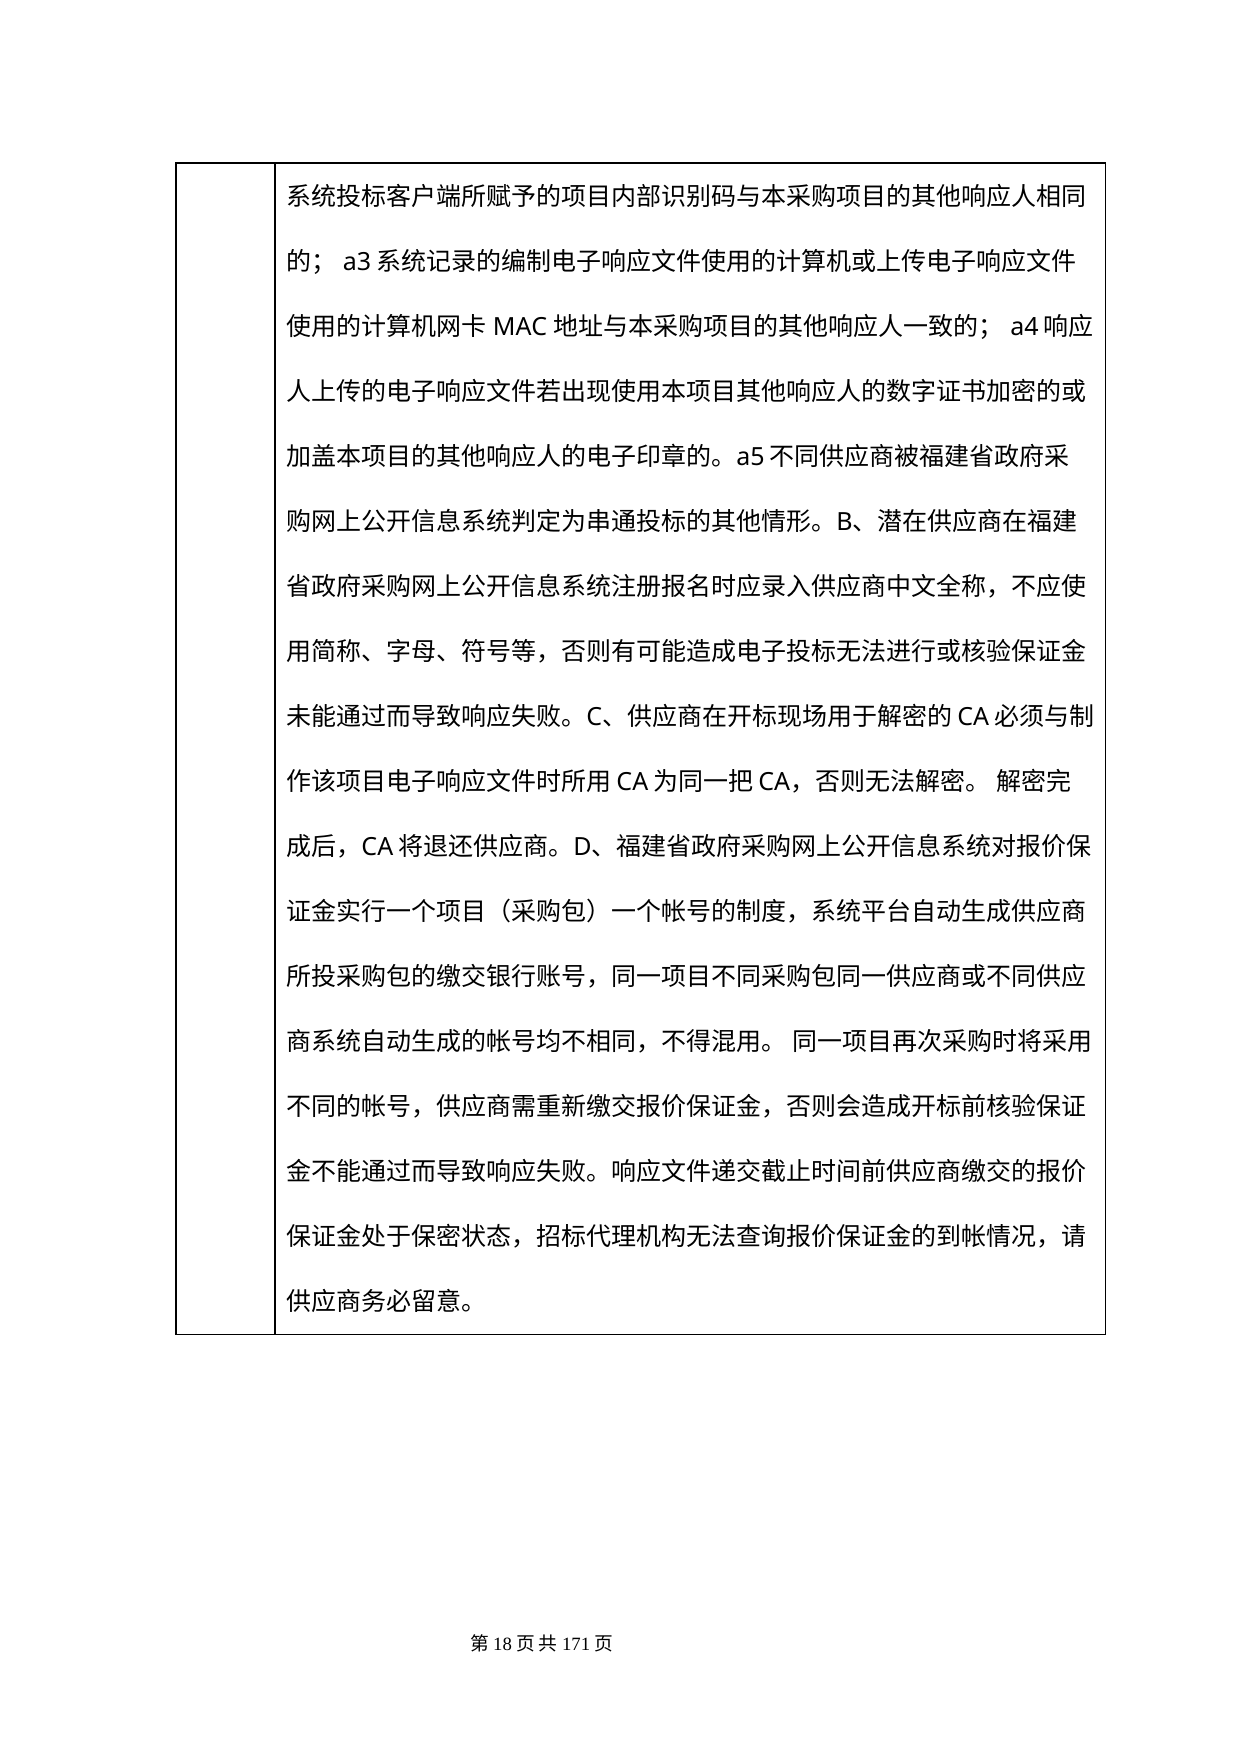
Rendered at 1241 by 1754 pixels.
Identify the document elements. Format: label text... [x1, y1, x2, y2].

table_cell 1 [177, 164, 274, 1333]
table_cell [276, 164, 1105, 1333]
